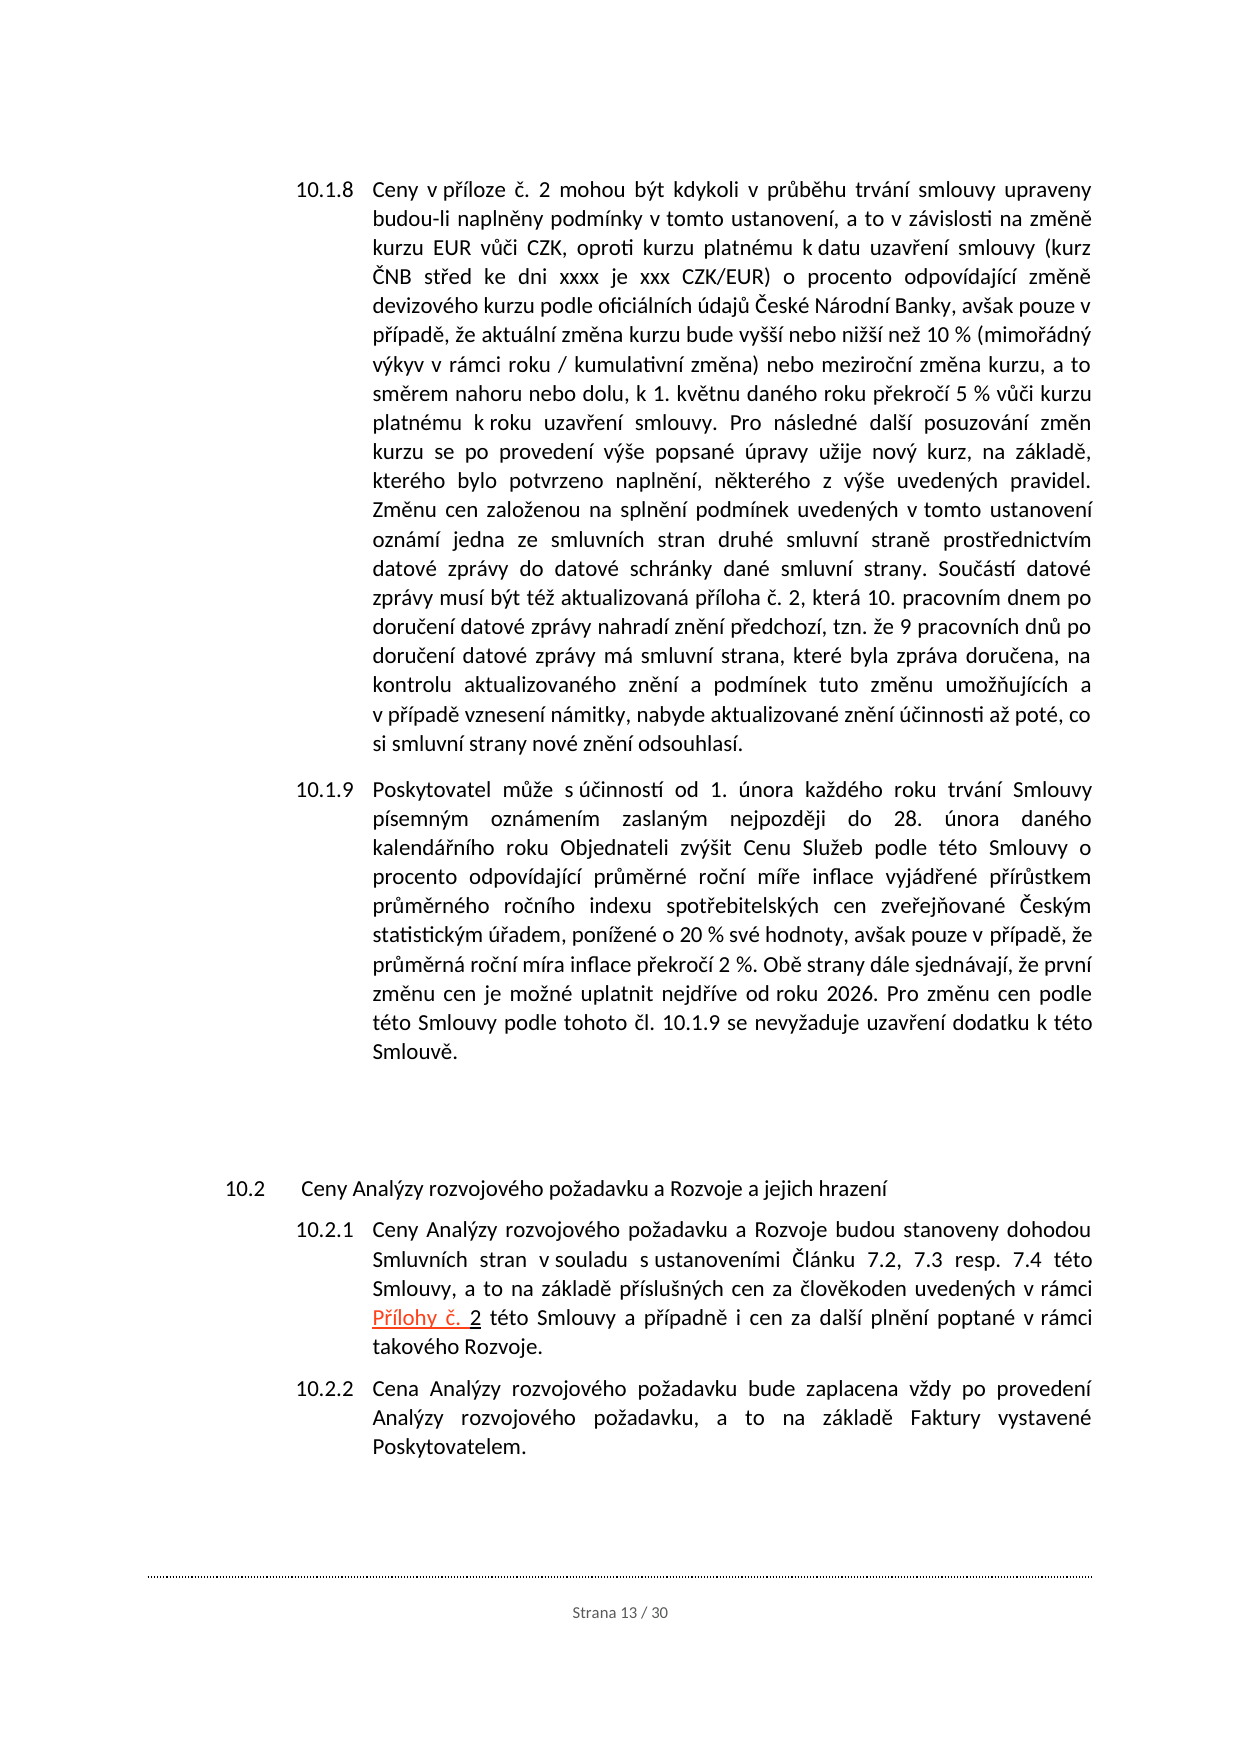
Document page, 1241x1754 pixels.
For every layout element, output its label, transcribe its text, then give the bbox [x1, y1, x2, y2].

list Ceny Analýzy rozvojového požadavku a Rozvoje budou stanoveny dohodou Smluvních stran v souladu s ustanoveními Článku 7.2, 7.3 resp. 7.4 této Smlouvy, a to na základě příslušných cen za člověkoden uvedených v rámci Přílohy č. 2 této Smlouvy a případně i cen za další plnění poptané v rámci takového Rozvoje. [295, 1214, 1092, 1360]
list Poskytovatel může s účinností od 1. února každého roku trvání Smlouvy písemným oznámením zaslaným nejpozději do 28. února daného kalendářního roku Objednateli zvýšit Cenu Služeb podle této Smlouvy o procento odpovídající průměrné roční míře inflace vyjádřené přírůstkem průměrného ročního indexu spotřebitelských cen zveřejňované Českým statistickým úřadem, ponížené o 20 % své hodnoty, avšak pouze v případě, že průměrná roční míra inflace překročí 2 %. Obě strany dále sjednávají, že první změnu cen je možné uplatnit nejdříve od roku 2026. Pro změnu cen podle této Smlouvy podle tohoto čl. 10.1.9 se nevyžaduje uzavření dodatku k této Smlouvě. [295, 774, 1092, 1065]
text Ceny Analýzy rozvojového požadavku a Rozvoje a jejich hrazení [224, 1173, 1092, 1202]
list Ceny v příloze č. 2 mohou být kdykoli v průběhu trvání smlouvy upraveny budou-li naplněny podmínky v tomto ustanovení, a to v závislosti na změně kurzu EUR vůči CZK, oproti kurzu platnému k datu uzavření smlouvy (kurz ČNB střed ke dni xxxx je xxx CZK/EUR) o procento odpovídající změně devizového kurzu podle oficiálních údajů České Národní Banky, avšak pouze v případě, že aktuální změna kurzu bude vyšší nebo nižší než 10 % (mimořádný výkyv v rámci roku / kumulativní změna) nebo meziroční změna kurzu, a to směrem nahoru nebo dolu, k 1. květnu daného roku překročí 5 % vůči kurzu platnému k roku uzavření smlouvy. Pro následné další posuzování změn kurzu se po provedení výše popsané úpravy užije nový kurz, na základě, kterého bylo potvrzeno naplnění, některého z výše uvedených pravidel. Změnu cen založenou na splnění podmínek uvedených v tomto ustanovení oznámí jedna ze smluvních stran druhé smluvní straně prostřednictvím datové zprávy do datové schránky dané smluvní strany. Součástí datové zprávy musí být též aktualizovaná příloha č. 2, která 10. pracovním dnem po doručení datové zprávy nahradí znění předchozí, tzn. že 9 pracovních dnů po doručení datové zprávy má smluvní strana, které byla zpráva doručena, na kontrolu aktualizovaného znění a podmínek tuto změnu umožňujících a v případě vznesení námitky, nabyde aktualizované znění účinnosti až poté, co si smluvní strany nové znění odsouhlasí. [295, 174, 1092, 757]
list Cena Analýzy rozvojového požadavku bude zaplacena vždy po provedení Analýzy rozvojového požadavku, a to na základě Faktury vystavené Poskytovatelem. [295, 1373, 1092, 1460]
